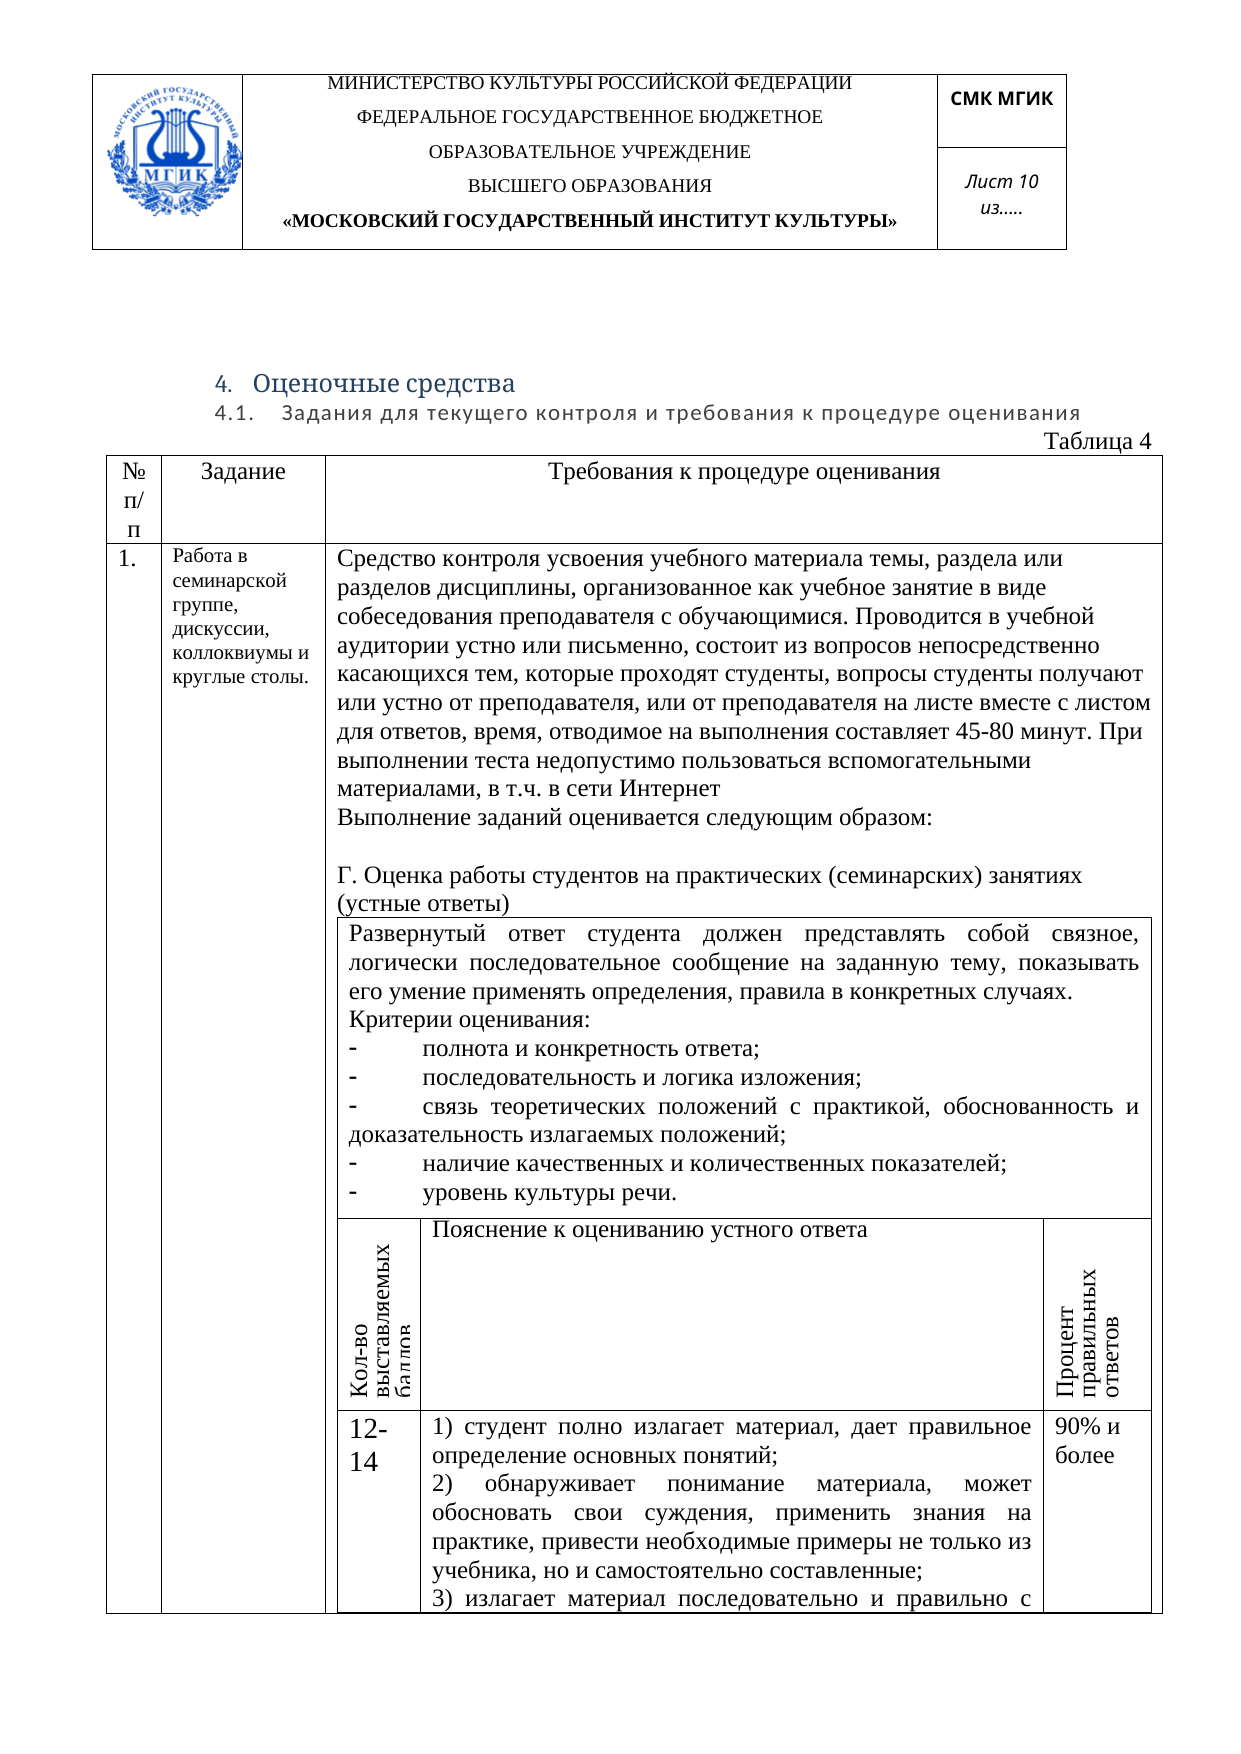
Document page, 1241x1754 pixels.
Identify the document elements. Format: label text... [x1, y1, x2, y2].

subtitle Оценочные средства [215, 369, 1152, 398]
table_header № п/п [107, 456, 161, 542]
table_header Требования к процедуре оценивания [326, 456, 1162, 542]
subtitle Задания для текущего контроля и требования к процедуре оценивания [214, 398, 1152, 426]
text Таблица 4 [177, 426, 1152, 455]
table_header Задание [162, 456, 325, 542]
picture [102, 74, 243, 241]
table_cell 1. [107, 544, 161, 1613]
table_cell Работа в семинарской группе, дискуссии, коллоквиумы и круглые столы. [162, 544, 325, 1613]
